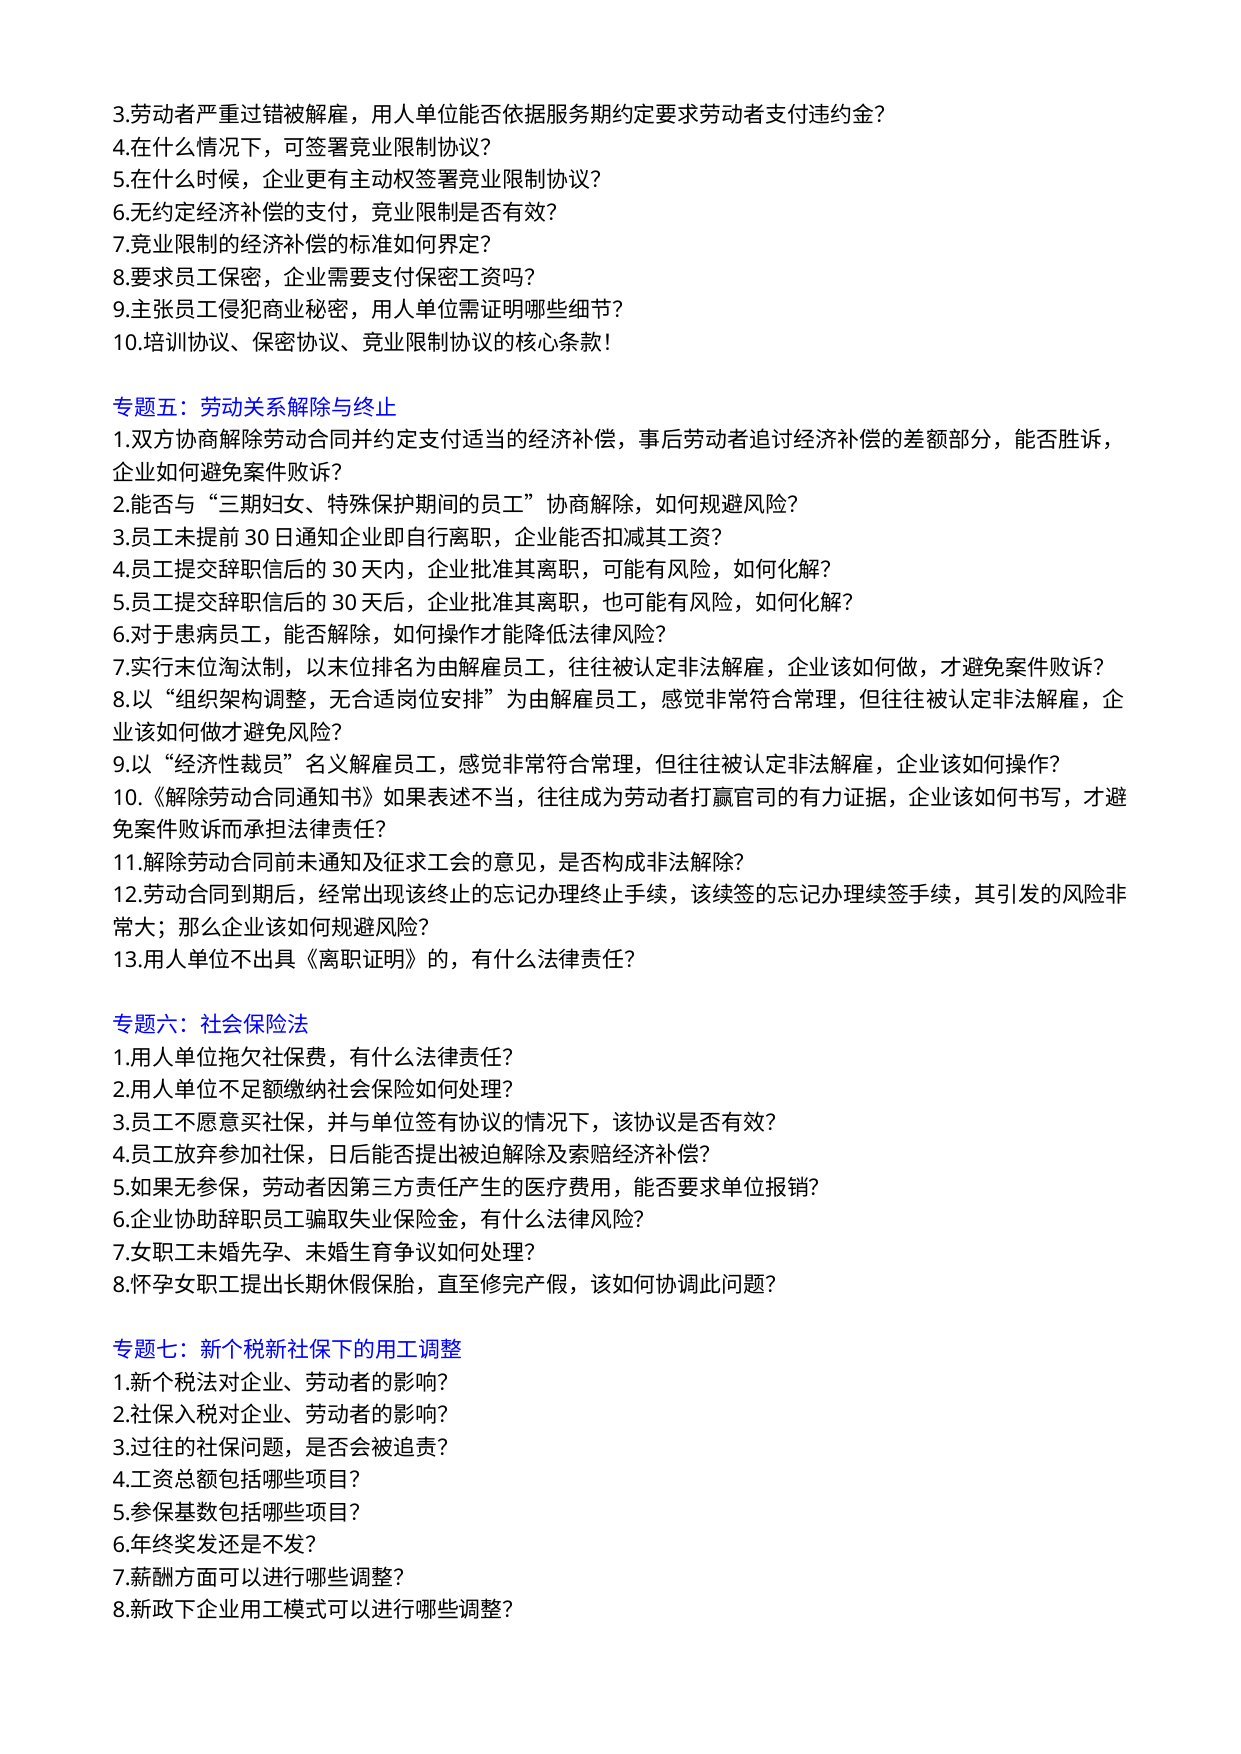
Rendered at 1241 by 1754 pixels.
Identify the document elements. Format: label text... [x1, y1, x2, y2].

text 1.双方协商解除劳动合同并约定支付适当的经济补偿，事后劳动者追讨经济补偿的差额部分，能否胜诉，企业如何避免案件败诉？ [112, 422, 1128, 487]
text 11.解除劳动合同前未通知及征求工会的意见，是否构成非法解除？ [112, 844, 1128, 877]
text 8.以“组织架构调整，无合适岗位安排”为由解雇员工，感觉非常符合常理，但往往被认定非法解雇，企业该如何做才避免风险？ [112, 682, 1128, 747]
text 专题六：社会保险法 [112, 1007, 1128, 1039]
text 4.在什么情况下，可签署竞业限制协议？ [112, 129, 1128, 162]
text 1.新个税法对企业、劳动者的影响？ [112, 1364, 1128, 1397]
text 8.新政下企业用工模式可以进行哪些调整？ [112, 1592, 1128, 1624]
text 8.怀孕女职工提出长期休假保胎，直至修完产假，该如何协调此问题？ [112, 1267, 1128, 1299]
text 4.员工提交辞职信后的30天内，企业批准其离职，可能有风险，如何化解？ [112, 552, 1128, 584]
text 7.薪酬方面可以进行哪些调整？ [112, 1559, 1128, 1592]
text 8.要求员工保密，企业需要支付保密工资吗？ [112, 259, 1128, 292]
text 5.员工提交辞职信后的30天后，企业批准其离职，也可能有风险，如何化解？ [112, 584, 1128, 617]
text 4.员工放弃参加社保，日后能否提出被迫解除及索赔经济补偿？ [112, 1137, 1128, 1169]
text 3.过往的社保问题，是否会被追责？ [112, 1429, 1128, 1462]
text 6.年终奖发还是不发？ [112, 1527, 1128, 1559]
text 7.实行末位淘汰制，以末位排名为由解雇员工，往往被认定非法解雇，企业该如何做，才避免案件败诉？ [112, 649, 1128, 682]
text 9.以“经济性裁员”名义解雇员工，感觉非常符合常理，但往往被认定非法解雇，企业该如何操作？ [112, 747, 1128, 779]
text 2.用人单位不足额缴纳社会保险如何处理？ [112, 1072, 1128, 1104]
text 5.如果无参保，劳动者因第三方责任产生的医疗费用，能否要求单位报销？ [112, 1169, 1128, 1202]
text 3.劳动者严重过错被解雇，用人单位能否依据服务期约定要求劳动者支付违约金？ [112, 97, 1128, 129]
text 专题五：劳动关系解除与终止 [112, 389, 1128, 422]
text 4.工资总额包括哪些项目？ [112, 1462, 1128, 1494]
text 6.企业协助辞职员工骗取失业保险金，有什么法律风险？ [112, 1202, 1128, 1234]
text 7.女职工未婚先孕、未婚生育争议如何处理？ [112, 1234, 1128, 1267]
text 2.能否与“三期妇女、特殊保护期间的员工”协商解除，如何规避风险？ [112, 487, 1128, 519]
text 3.员工未提前30日通知企业即自行离职，企业能否扣减其工资？ [112, 519, 1128, 552]
text 10.培训协议、保密协议、竞业限制协议的核心条款！ [112, 324, 1128, 357]
text 3.员工不愿意买社保，并与单位签有协议的情况下，该协议是否有效？ [112, 1104, 1128, 1137]
text 12.劳动合同到期后，经常出现该终止的忘记办理终止手续，该续签的忘记办理续签手续，其引发的风险非常大；那么企业该如何规避风险？ [112, 877, 1128, 942]
text 5.参保基数包括哪些项目？ [112, 1494, 1128, 1527]
text 6.无约定经济补偿的支付，竞业限制是否有效？ [112, 194, 1128, 227]
text 9.主张员工侵犯商业秘密，用人单位需证明哪些细节？ [112, 292, 1128, 324]
text 专题七：新个税新社保下的用工调整 [112, 1332, 1128, 1364]
text 1.用人单位拖欠社保费，有什么法律责任？ [112, 1039, 1128, 1072]
text 7.竞业限制的经济补偿的标准如何界定？ [112, 227, 1128, 259]
text 5.在什么时候，企业更有主动权签署竞业限制协议？ [112, 162, 1128, 194]
text 6.对于患病员工，能否解除，如何操作才能降低法律风险？ [112, 617, 1128, 649]
text 2.社保入税对企业、劳动者的影响？ [112, 1397, 1128, 1429]
text 13.用人单位不出具《离职证明》的，有什么法律责任？ [112, 942, 1128, 974]
text 10.《解除劳动合同通知书》如果表述不当，往往成为劳动者打赢官司的有力证据，企业该如何书写，才避免案件败诉而承担法律责任？ [112, 779, 1128, 844]
